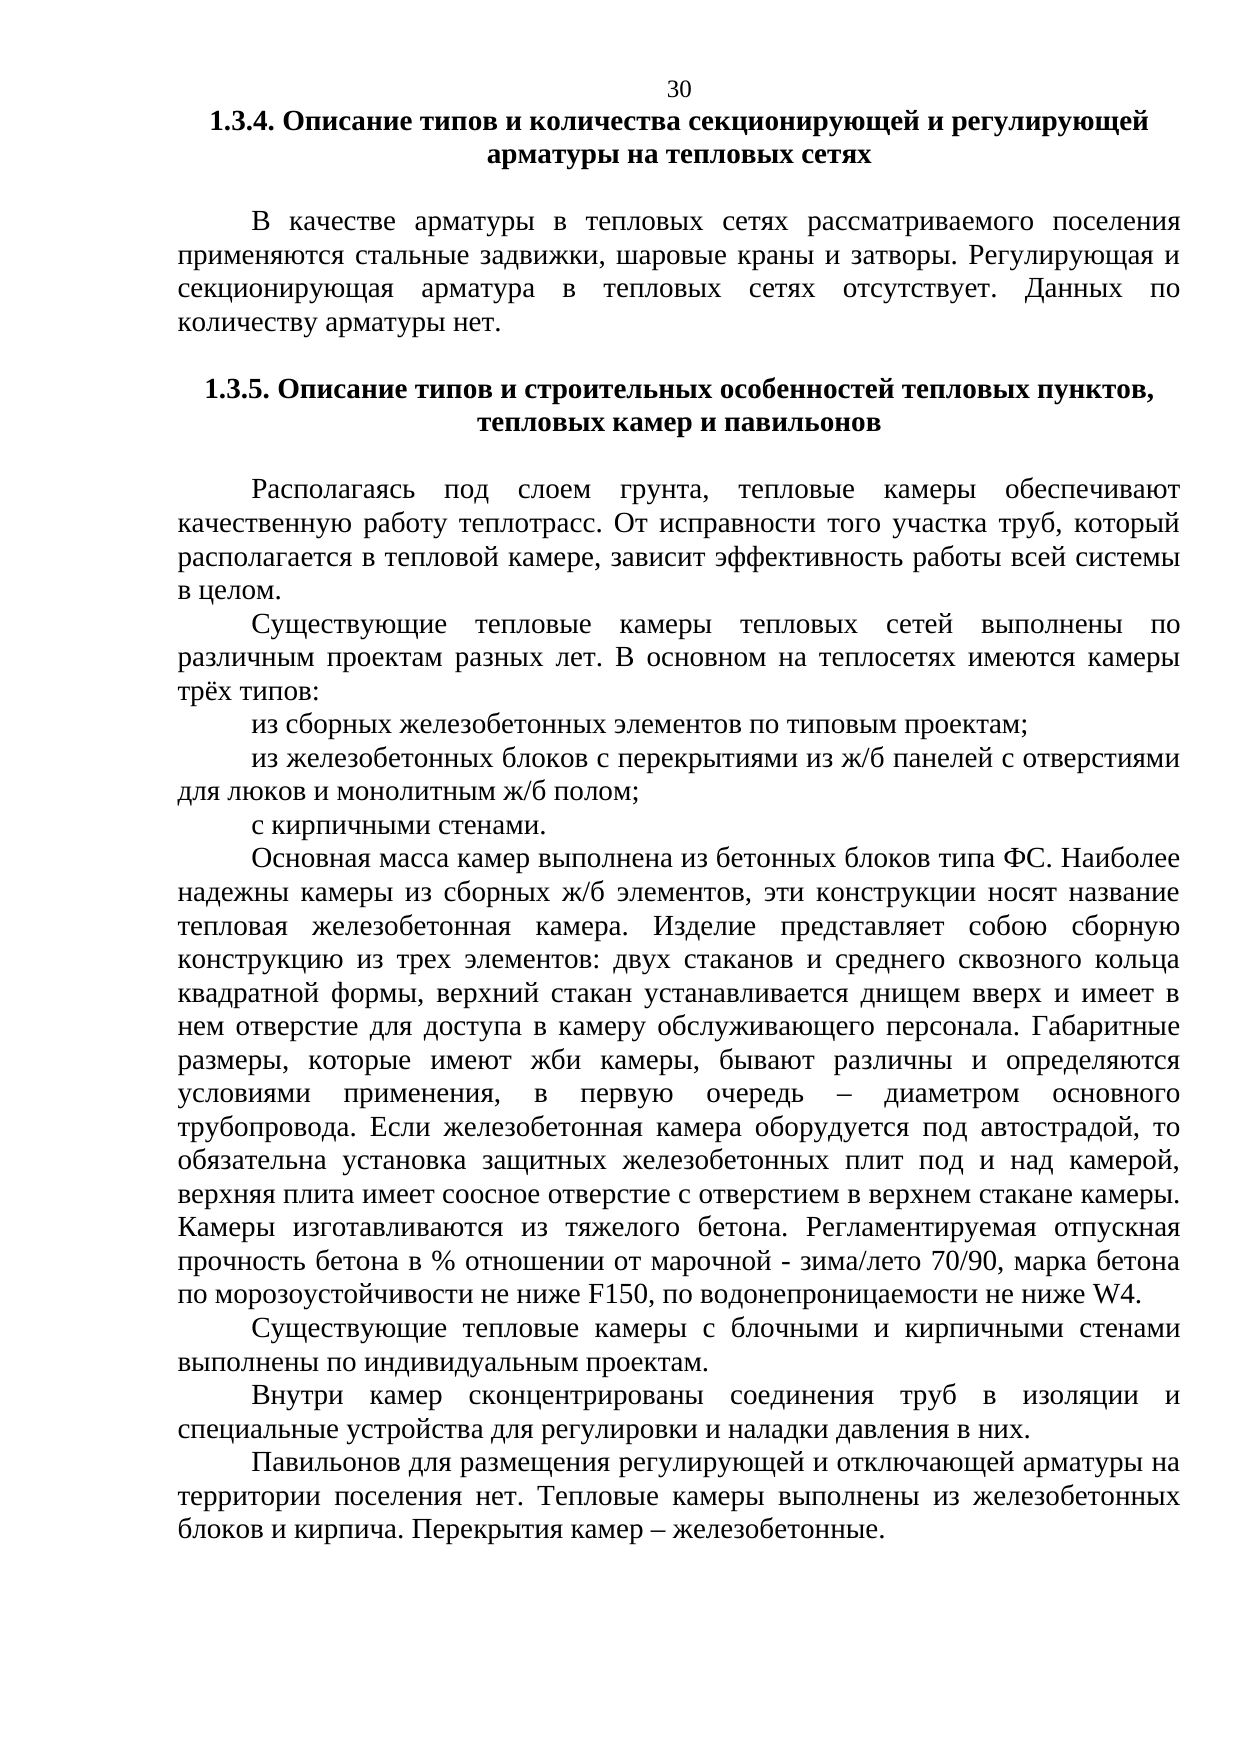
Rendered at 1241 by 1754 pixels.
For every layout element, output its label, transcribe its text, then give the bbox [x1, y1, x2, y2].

text из железобетонных блоков с перекрытиями из ж/б панелей с отверстиями для люков и монолитным ж/б полом; [177, 740, 1181, 807]
text Существующие тепловые камеры с блочными и кирпичными стенами выполнены по индивидуальным проектам. [177, 1310, 1181, 1377]
list тепловых камер и павильонов [177, 404, 1181, 438]
text Внутри камер сконцентрированы соединения труб в изоляции и специальные устройства для регулировки и наладки давления в них. [177, 1377, 1181, 1444]
list 1.3.4. Описание типов и количества секционирующей и регулирующей [177, 103, 1181, 136]
text Существующие тепловые камеры тепловых сетей выполнены по различным проектам разных лет. В основном на теплосетях имеются камеры трёх типов: [177, 606, 1181, 706]
text Располагаясь под слоем грунта, тепловые камеры обеспечивают качественную работу теплотрасс. От исправности того участка труб, который располагается в тепловой камере, зависит эффективность работы всей системы в целом. [177, 472, 1181, 606]
text Павильонов для размещения регулирующей и отключающей арматуры на территории поселения нет. Тепловые камеры выполнены из железобетонных блоков и кирпича. Перекрытия камер – железобетонные. [177, 1444, 1181, 1545]
list 1.3.5. Описание типов и строительных особенностей тепловых пунктов, [177, 371, 1181, 404]
text Основная масса камер выполнена из бетонных блоков типа ФС. Наиболее надежны камеры из сборных ж/б элементов, эти конструкции носят название тепловая железобетонная камера. Изделие представляет собою сборную конструкцию из трех элементов: двух стаканов и среднего сквозного кольца квадратной формы, верхний стакан устанавливается днищем вверх и имеет в нем отверстие для доступа в камеру обслуживающего персонала. Габаритные размеры, которые имеют жби камеры, бывают различны и определяются условиями применения, в первую очередь – диаметром основного трубопровода. Если железобетонная камера оборудуется под автострадой, то обязательна установка защитных железобетонных плит под и над камерой, верхняя плита имеет соосное отверстие с отверстием в верхнем стакане камеры. Камеры изготавливаются из тяжелого бетона. Регламентируемая отпускная прочность бетона в % отношении от марочной - зима/лето 70/90, марка бетона по морозоустойчивости не ниже F150, по водонепроницаемости не ниже W4. [177, 841, 1181, 1310]
text В качестве арматуры в тепловых сетях рассматриваемого поселения применяются стальные задвижки, шаровые краны и затворы. Регулирующая и секционирующая арматура в тепловых сетях отсутствует. Данных по количеству арматуры нет. [177, 203, 1181, 337]
text из сборных железобетонных элементов по типовым проектам; [177, 706, 1181, 740]
list арматуры на тепловых сетях [177, 136, 1181, 170]
text с кирпичными стенами. [177, 807, 1181, 841]
